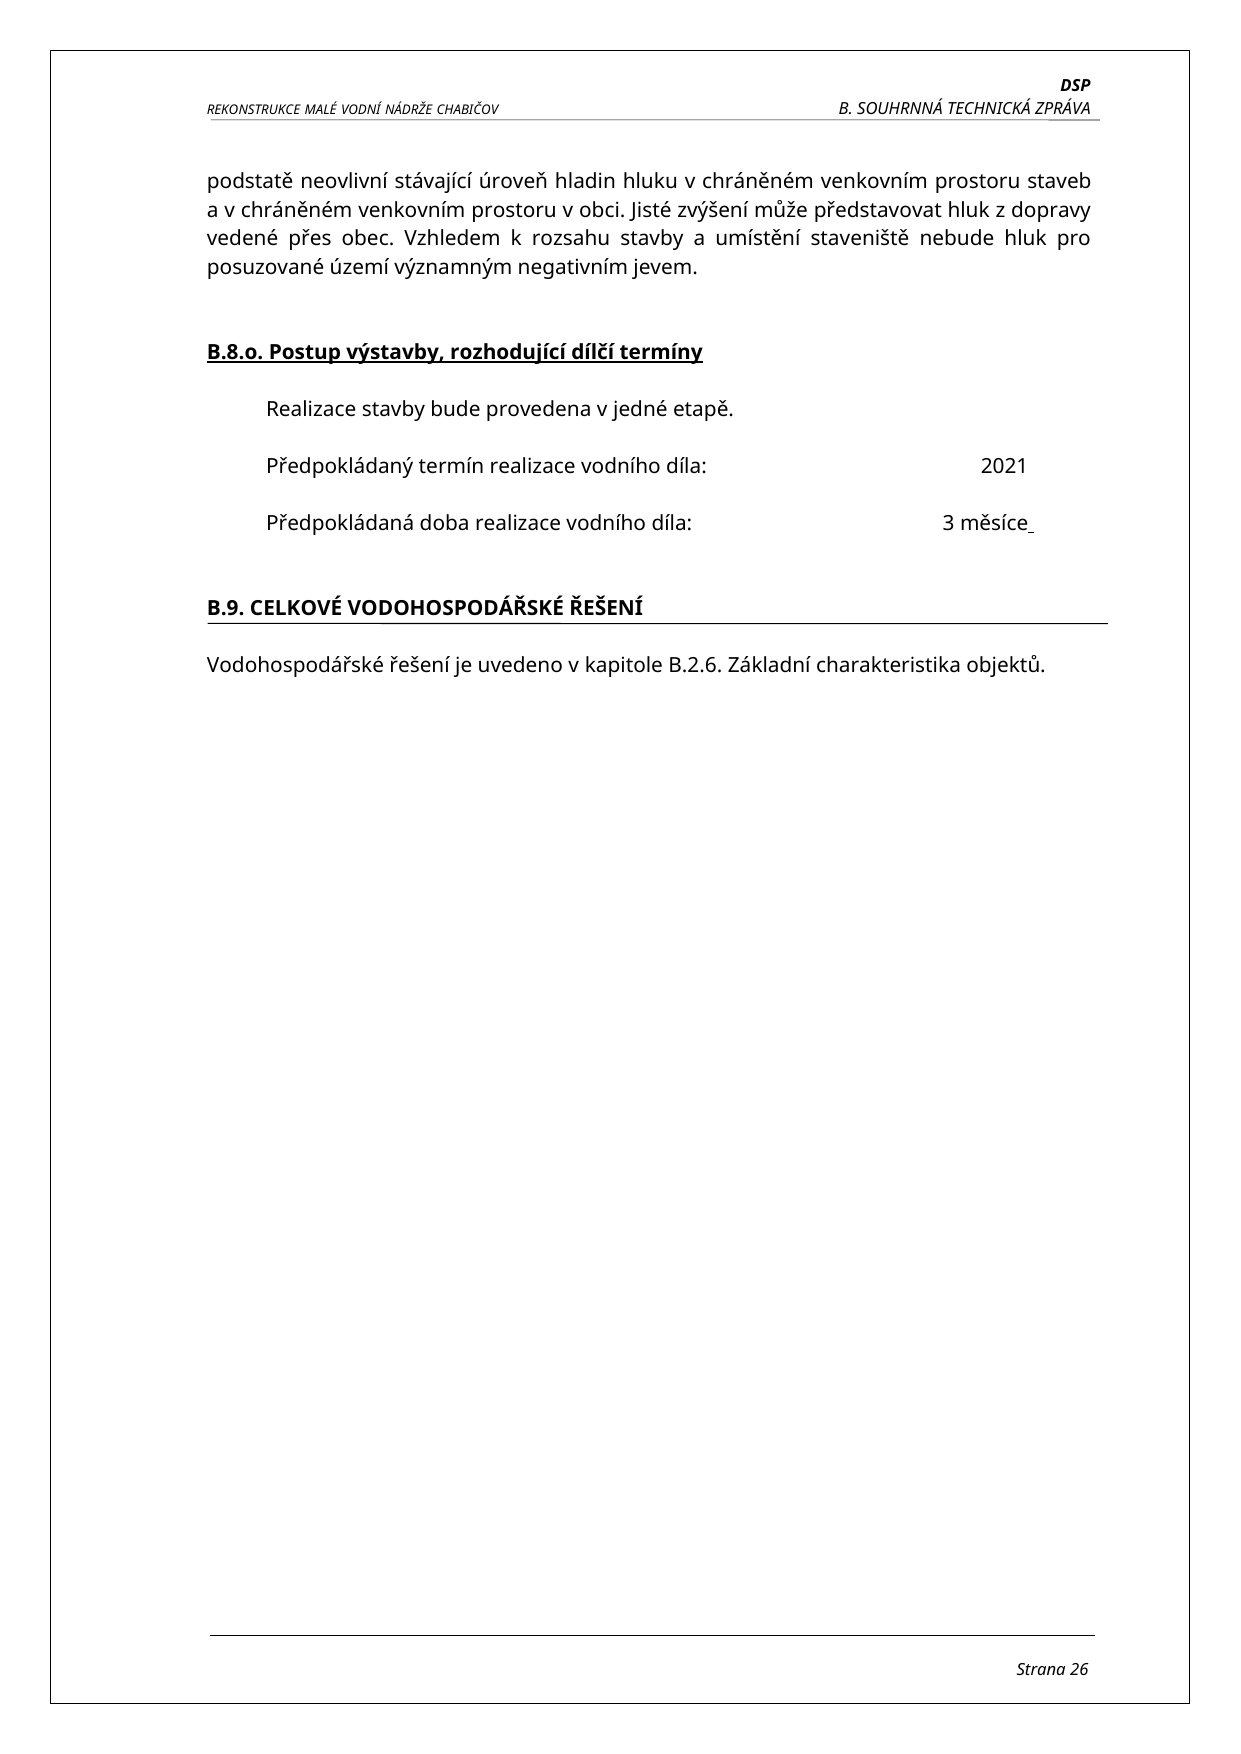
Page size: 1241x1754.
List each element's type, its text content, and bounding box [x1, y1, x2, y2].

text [207, 166, 1093, 280]
text Realizace stavby bude provedena v jedné etapě. [266, 394, 1093, 422]
text B.8.o. Postup výstavby, rozhodující dílčí termíny [207, 337, 1093, 366]
text Vodohospodářské řešení je uvedeno v kapitole B.2.6. Základní charakteristika objektů. [207, 650, 1093, 678]
text Předpokládaná doba realizace vodního díla: 3 měsíce [266, 508, 1093, 536]
text B.9. CELKOVÉ VODOHOSPODÁŘSKÉ ŘEŠENÍ [207, 593, 1093, 621]
text Předpokládaný termín realizace vodního díla: 2021 [266, 451, 1093, 479]
